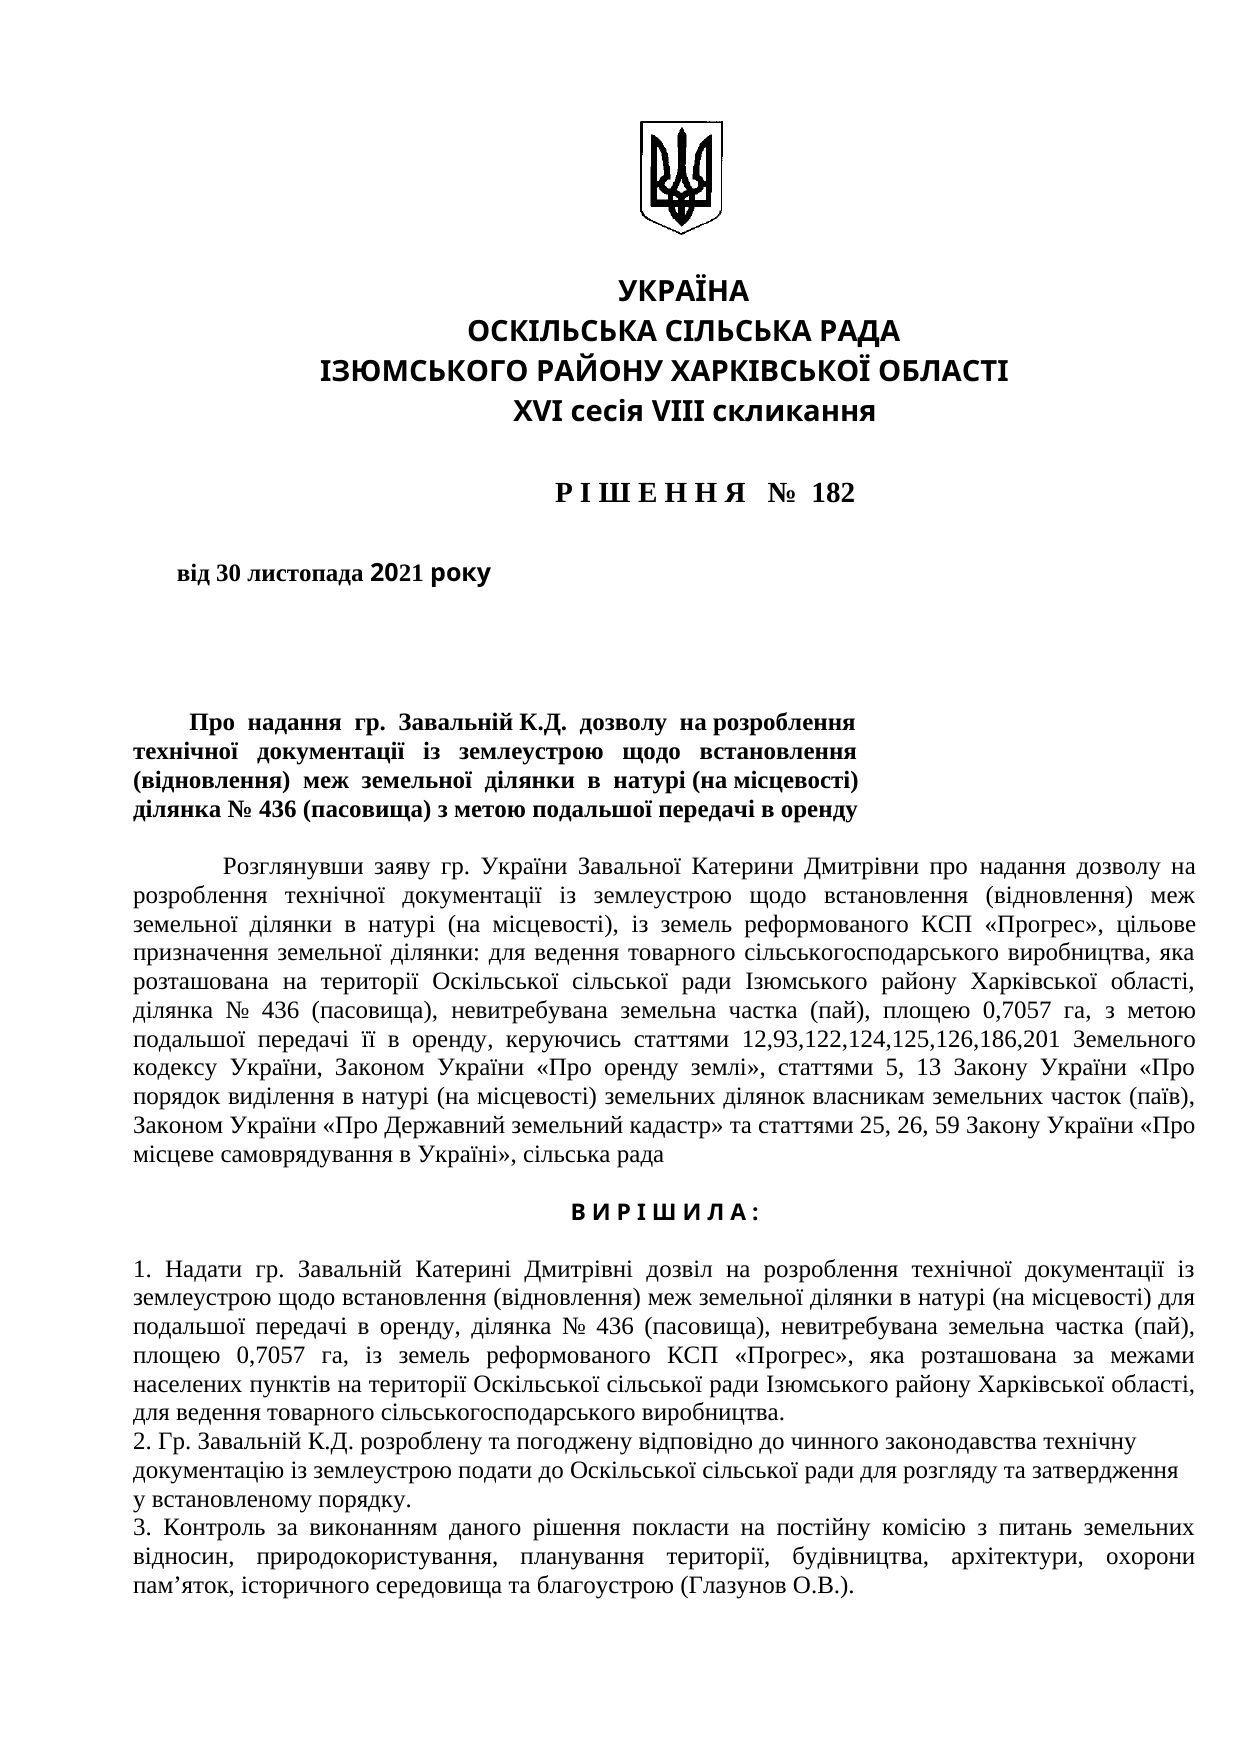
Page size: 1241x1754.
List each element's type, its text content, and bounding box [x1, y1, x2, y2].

text Р І Ш Е Н Н Я № 182 [183, 475, 1196, 509]
text ділянка № 436 (пасовища) з метою подальшої передачі в оренду [133, 794, 1196, 822]
text 2. Гр. Завальній К.Д. розроблену та погоджену відповідно до чинного законодавства технічну документацію із землеустрою подати до Оскільської сільської ради для розгляду та затвердження у встановленому порядку. [133, 1426, 1196, 1512]
text (відновлення) меж земельної ділянки в натурі (на місцевості) [133, 765, 1196, 794]
text ІЗЮМСЬКОГО РАЙОНУ ХАРКІВСЬКОЇ ОБЛАСТІ [133, 350, 1196, 390]
text ОСКІЛЬСЬКА СІЛЬСЬКА РАДА [133, 310, 1196, 350]
text Розглянувши заяву гр. України Завальної Катерини Дмитрівни про надання дозволу на розроблення технічної документації із землеустрою щодо встановлення (відновлення) меж земельної ділянки в натурі (на місцевості), із земель реформованого КСП «Прогрес», цільове призначення земельної ділянки: для ведення товарного сільськогосподарського виробництва, яка розташована на території Оскільської сільської ради Ізюмського району Харківської області, ділянка № 436 (пасовища), невитребувана земельна частка (пай), площею 0,7057 га, з метою подальшої передачі її в оренду, керуючись статтями 12,93,122,124,125,126,186,201 Земельного кодексу України, Законом України «Про оренду землі», статтями 5, 13 Закону України «Про порядок виділення в натурі (на місцевості) земельних ділянок власникам земельних часток (паїв), Законом України «Про Державний земельний кадастр» та статтями 25, 26, 59 Закону України «Про місцеве самоврядування в Україні», сільська рада [133, 851, 1196, 1167]
text 3. Контроль за виконанням даного рішення покласти на постійну комісію з питань земельних відносин, природокористування, планування території, будівництва, архітектури, охорони пам’яток, історичного середовища та благоустрою (Глазунов О.В.). [133, 1512, 1196, 1599]
text 1. Надати гр. Завальній Катерині Дмитрівні дозвіл на розроблення технічної документації із землеустрою щодо встановлення (відновлення) меж земельної ділянки в натурі (на місцевості) для подальшої передачі в оренду, ділянка № 436 (пасовища), невитребувана земельна частка (пай), площею 0,7057 га, із земель реформованого КСП «Прогрес», яка розташована за межами населених пунктів на території Оскільської сільської ради Ізюмського району Харківської області, для ведення товарного сільськогосподарського виробництва. [133, 1254, 1196, 1426]
text технічної документації із землеустрою щодо встановлення [133, 736, 1196, 765]
text XVI сесія VІІІ скликання [133, 390, 1196, 429]
text УКРАЇНА [133, 271, 1196, 310]
text В И Р І Ш И Л А : [133, 1196, 1196, 1227]
text Про надання гр. Завальній К.Д. дозволу на розроблення [133, 707, 1196, 736]
text від 30 листопада 2021 року [133, 554, 1196, 588]
table_header [144, 118, 1163, 271]
